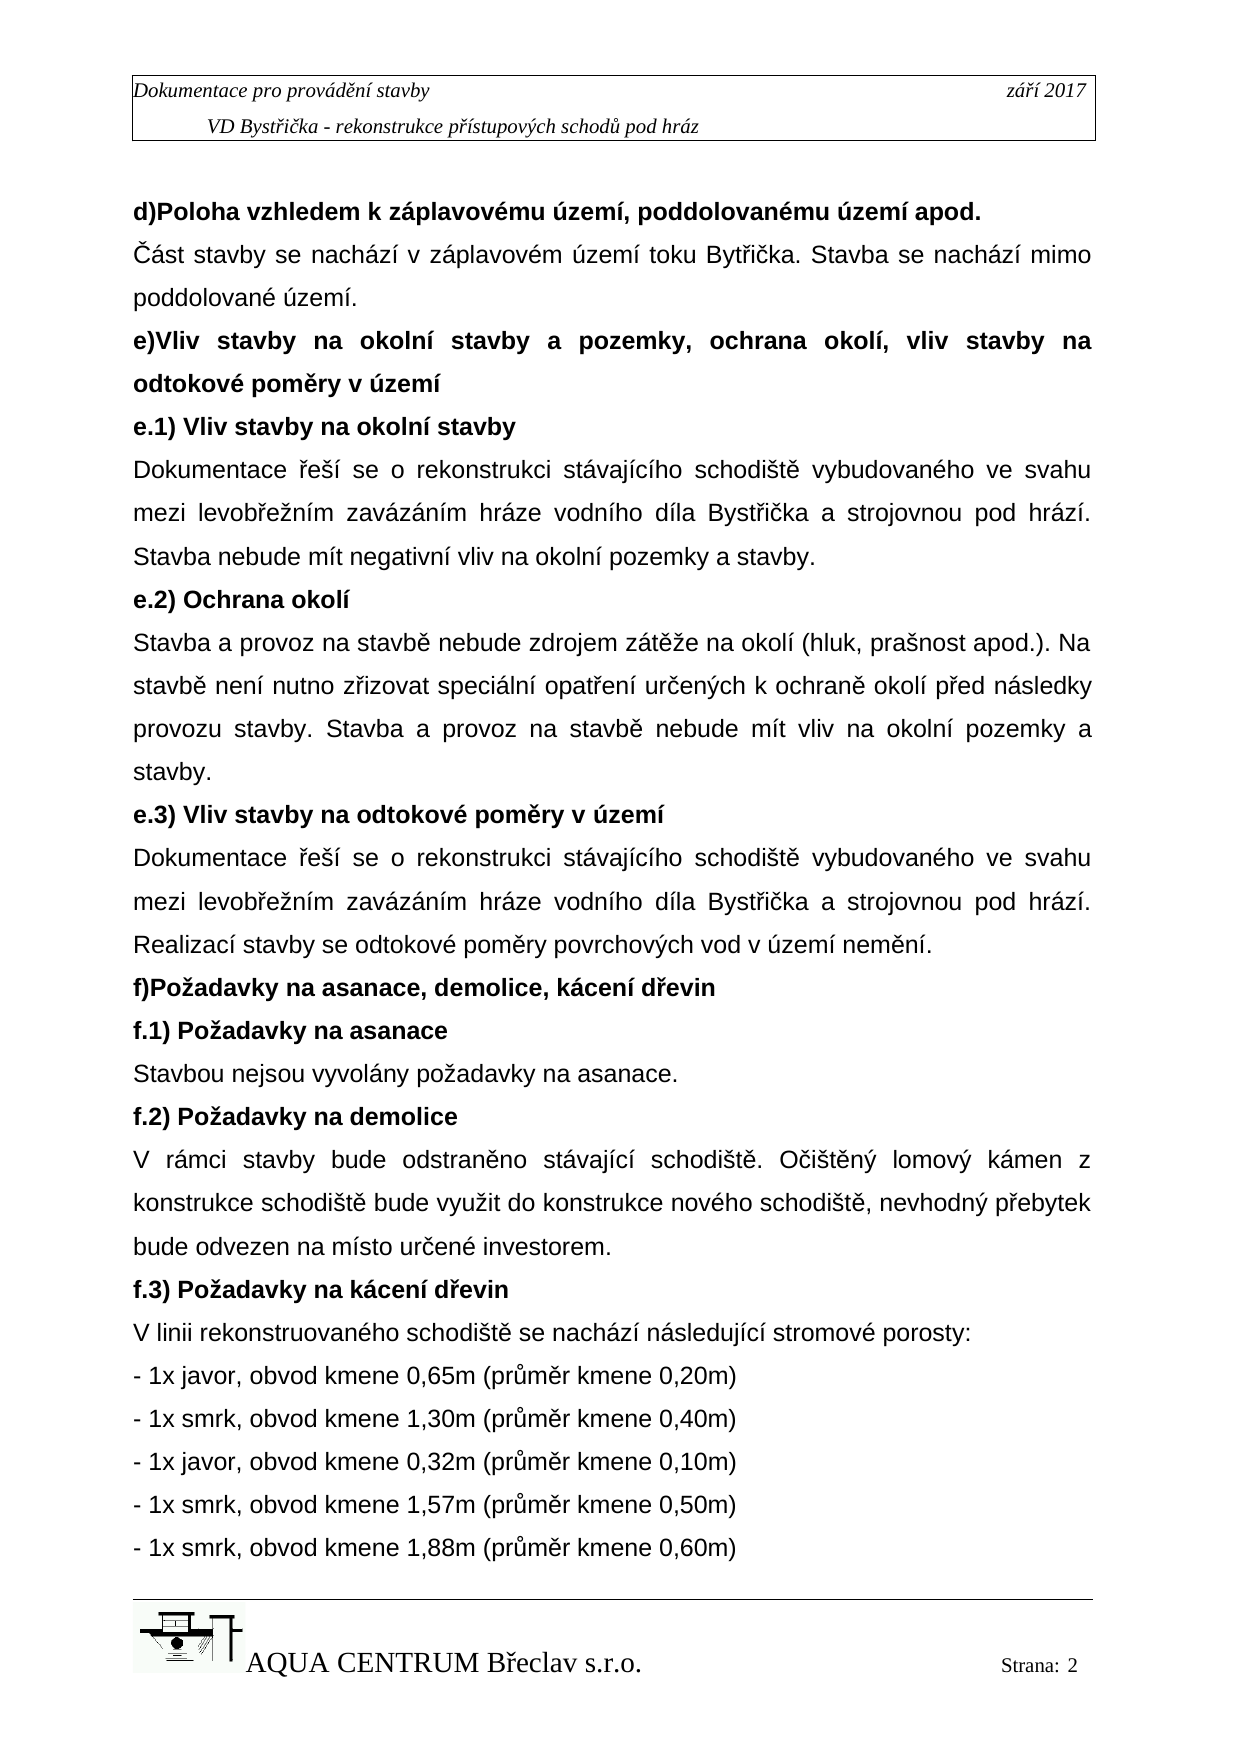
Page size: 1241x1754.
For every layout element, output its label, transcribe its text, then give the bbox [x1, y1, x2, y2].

text Část stavby se nachází v záplavovém území toku Bytřička. Stavba se nachází mimo poddolované území. [133, 239, 1093, 311]
text - 1x javor, obvod kmene 0,32m (průměr kmene 0,10m) [133, 1447, 1093, 1476]
text Stavbou nejsou vyvolány požadavky na asanace. [133, 1059, 1093, 1088]
text - 1x smrk, obvod kmene 1,88m (průměr kmene 0,60m) [133, 1533, 1093, 1562]
text f)Požadavky na asanace, demolice, kácení dřevin [133, 973, 1093, 1001]
text e.3) Vliv stavby na odtokové poměry v území [133, 800, 1093, 829]
text - 1x javor, obvod kmene 0,65m (průměr kmene 0,20m) [133, 1361, 1093, 1389]
text f.3) Požadavky na kácení dřevin [133, 1274, 1093, 1303]
text Stavba a provoz na stavbě nebude zdrojem zátěže na okolí (hluk, prašnost apod.). Na stavbě není nutno zřizovat speciální opatření určených k ochraně okolí před následky provozu stavby. Stavba a provoz na stavbě nebude mít vliv na okolní pozemky a stavby. [133, 628, 1093, 786]
text f.1) Požadavky na asanace [133, 1016, 1093, 1044]
text - 1x smrk, obvod kmene 1,57m (průměr kmene 0,50m) [133, 1490, 1093, 1519]
text Dokumentace řeší se o rekonstrukci stávajícího schodiště vybudovaného ve svahu mezi levobřežním zavázáním hráze vodního díla Bystřička a strojovnou pod hrází. Realizací stavby se odtokové poměry povrchových vod v území nemění. [133, 843, 1093, 958]
text f.2) Požadavky na demolice [133, 1102, 1093, 1131]
text e.2) Ochrana okolí [133, 584, 1093, 613]
subtitle Dokumentace řeší se o rekonstrukci stávajícího schodiště vybudovaného ve svahu mezi levobřežním zavázáním hráze vodního díla Bystřička a strojovnou pod hrází. Stavba nebude mít negativní vliv na okolní pozemky a stavby. [133, 455, 1093, 570]
text V linii rekonstruovaného schodiště se nachází následující stromové porosty: [133, 1318, 1093, 1346]
text e.1) Vliv stavby na okolní stavby [133, 412, 1093, 441]
text e)Vliv stavby na okolní stavby a pozemky, ochrana okolí, vliv stavby na odtokové poměry v území [133, 326, 1093, 398]
text d)Poloha vzhledem k záplavovému území, poddolovanému území apod. [133, 196, 1093, 225]
picture [132, 1602, 246, 1673]
text - 1x smrk, obvod kmene 1,30m (průměr kmene 0,40m) [133, 1404, 1093, 1433]
text V rámci stavby bude odstraněno stávající schodiště. Očištěný lomový kámen z konstrukce schodiště bude využit do konstrukce nového schodiště, nevhodný přebytek bude odvezen na místo určené investorem. [133, 1145, 1093, 1260]
